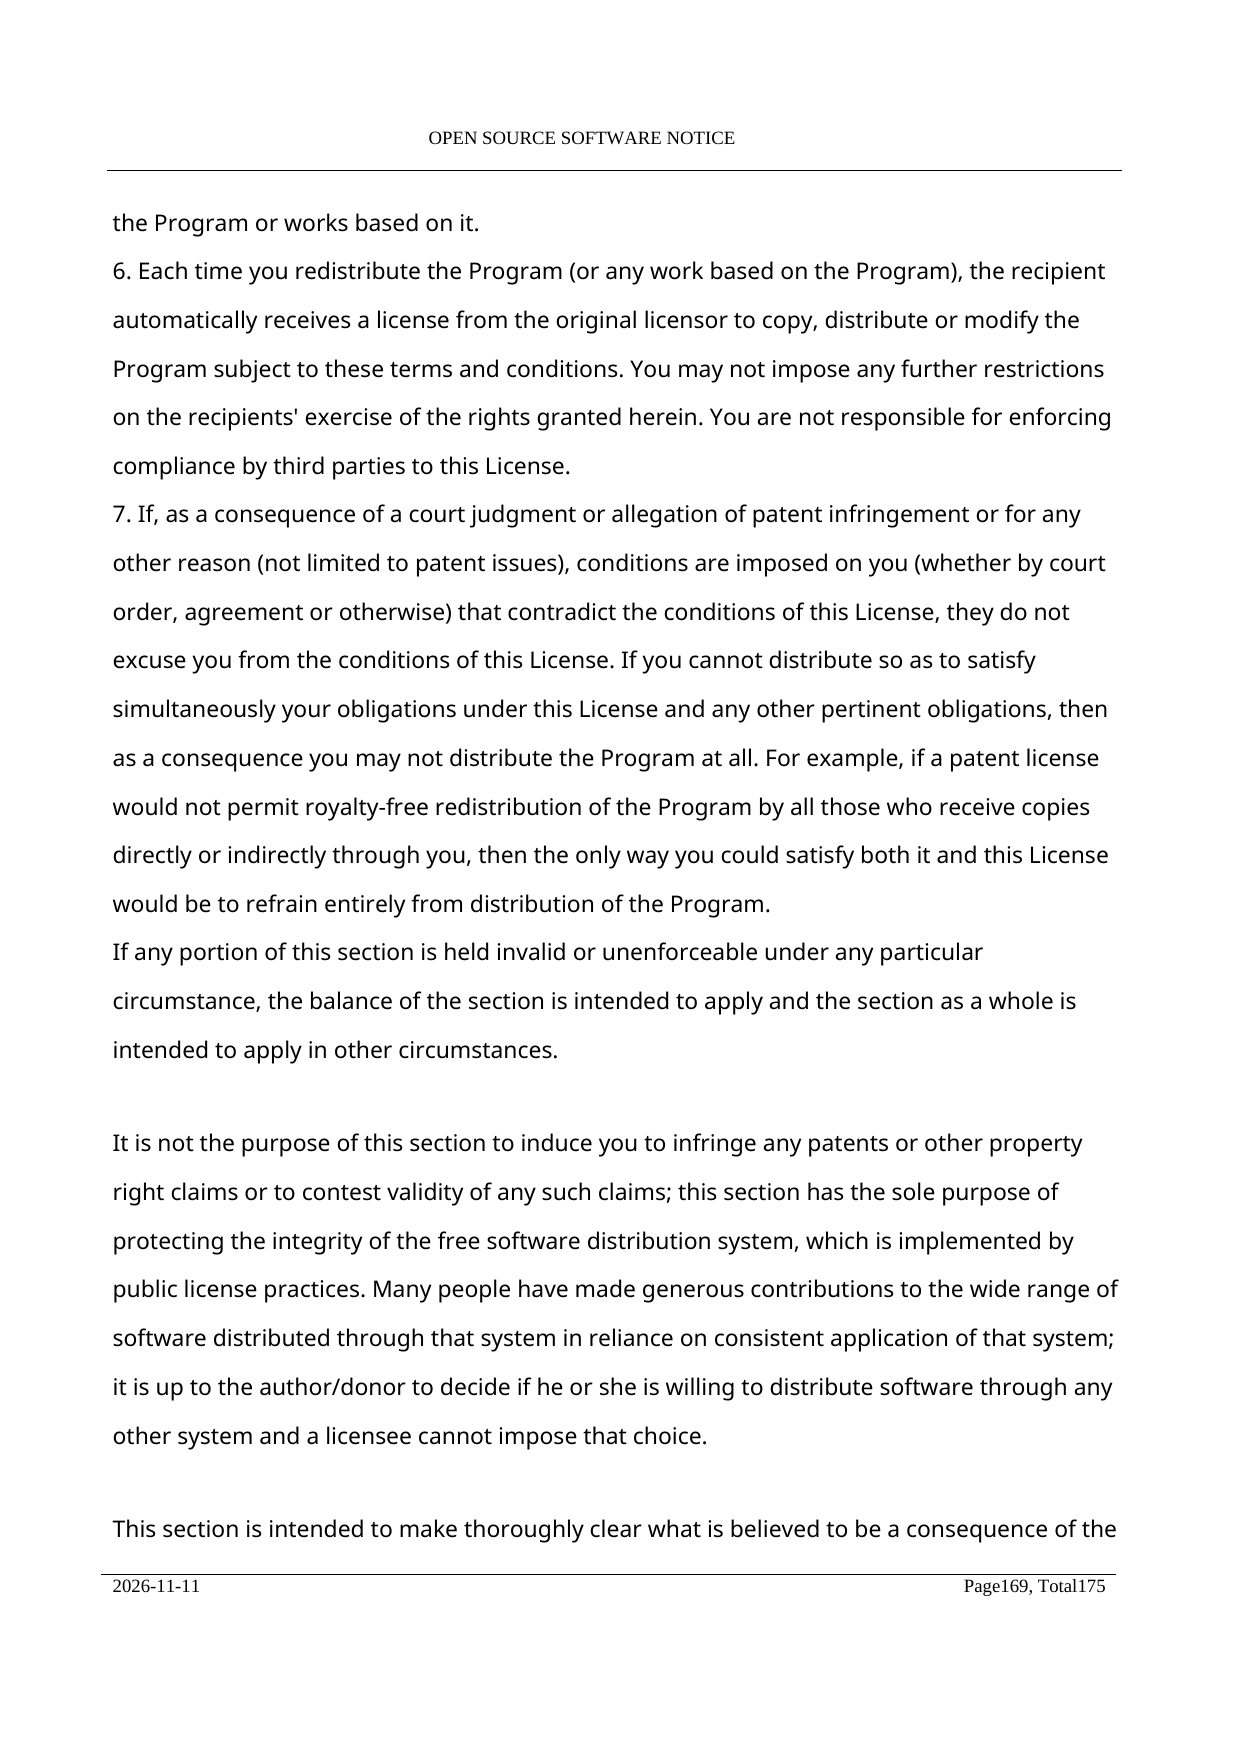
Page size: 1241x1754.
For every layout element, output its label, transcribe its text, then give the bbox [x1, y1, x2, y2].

text If any portion of this section is held invalid or unenforceable under any particular circumstance, the balance of the section is intended to apply and the section as a whole is intended to apply in other circumstances. [112, 936, 1128, 1066]
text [112, 1512, 1128, 1545]
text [112, 206, 1128, 239]
text 6. Each time you redistribute the Program (or any work based on the Program), the recipient automatically receives a license from the original licensor to copy, distribute or modify the Program subject to these terms and conditions. You may not impose any further restrictions on the recipients' exercise of the rights granted herein. You are not responsible for enforcing compliance by third parties to this License. [112, 254, 1128, 482]
text It is not the purpose of this section to induce you to infringe any patents or other property right claims or to contest validity of any such claims; this section has the sole purpose of protecting the integrity of the free software distribution system, which is implemented by public license practices. Many people have made generous contributions to the wide range of software distributed through that system in reliance on consistent application of that system; it is up to the author/donor to decide if he or she is willing to distribute software through any other system and a licensee cannot impose that choice. [112, 1126, 1128, 1451]
text 7. If, as a consequence of a court judgment or allegation of patent infringement or for any other reason (not limited to patent issues), conditions are imposed on you (whether by court order, agreement or otherwise) that contradict the conditions of this License, they do not excuse you from the conditions of this License. If you cannot distribute so as to satisfy simultaneously your obligations under this License and any other pertinent obligations, then as a consequence you may not distribute the Program at all. For example, if a patent license would not permit royalty-free redistribution of the Program by all those who receive copies directly or indirectly through you, then the only way you could satisfy both it and this License would be to refrain entirely from distribution of the Program. [112, 498, 1128, 920]
